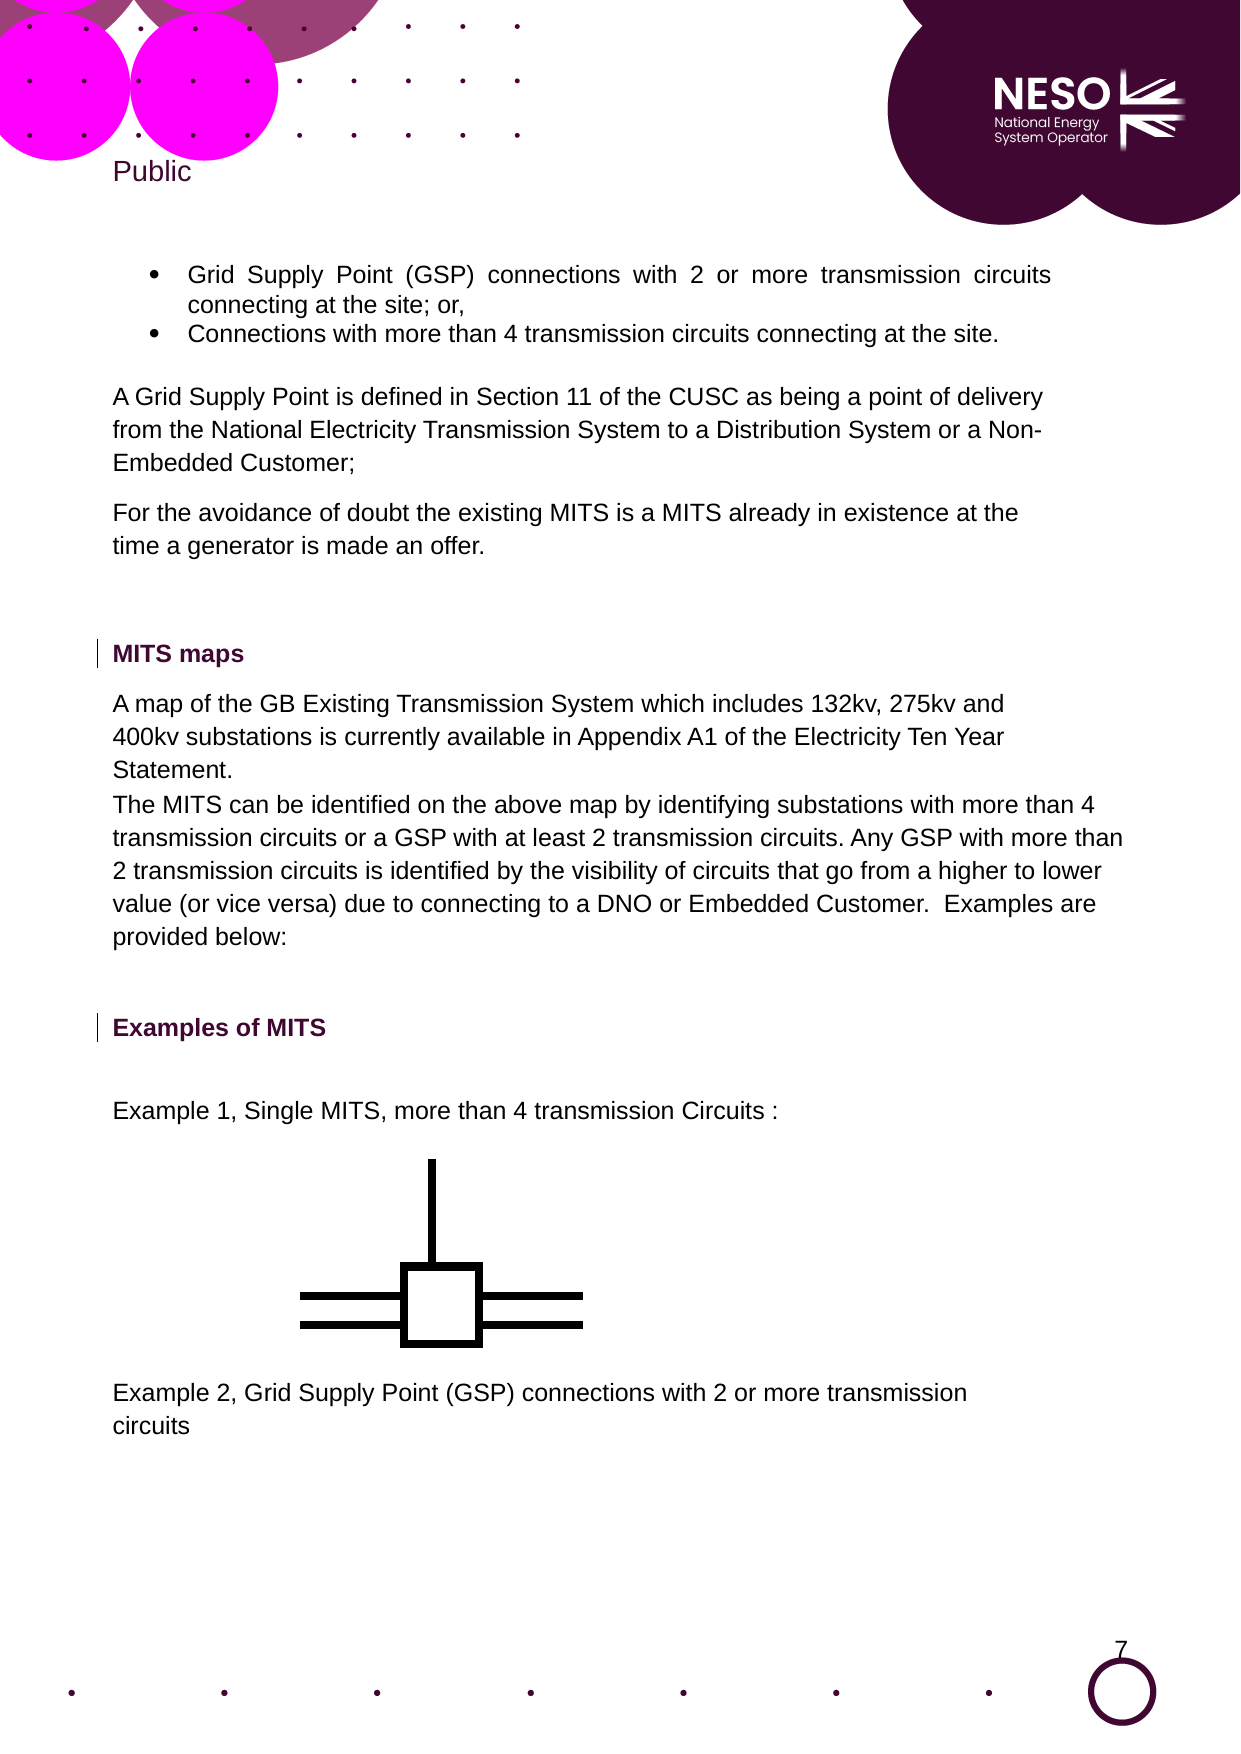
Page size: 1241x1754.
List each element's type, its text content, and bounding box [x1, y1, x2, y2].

picture [0, 0, 1241, 1753]
list Grid Supply Point (GSP) connections with 2 or more transmission circuits connecting at the site; or, [150, 260, 1052, 318]
subtitle Examples of MITS [112, 1013, 1128, 1042]
text Example 1, Single MITS, more than 4 transmission Circuits : [112, 1096, 1052, 1125]
text A Grid Supply Point is defined in Section 11 of the CUSC as being a point of delivery from the National Electricity Transmission System to a Distribution System or a Non-Embedded Customer; [112, 382, 1052, 477]
subtitle MITS maps [112, 639, 1128, 668]
text A map of the GB Existing Transmission System which includes 132kv, 275kv and 400kv substations is currently available in Appendix A1 of the Electricity Ten Year Statement. [112, 688, 1052, 783]
text For the avoidance of doubt the existing MITS is a MITS already in existence at the time a generator is made an offer. [112, 498, 1052, 560]
text Example 2, Grid Supply Point (GSP) connections with 2 or more transmission circuits [112, 1378, 1052, 1440]
list Connections with more than 4 transmission circuits connecting at the site. [150, 319, 1052, 348]
text The MITS can be identified on the above map by identifying substations with more than 4 transmission circuits or a GSP with at least 2 transmission circuits. Any GSP with more than 2 transmission circuits is identified by the visibility of circuits that go from a higher to lower value (or vice versa) due to connecting to a DNO or Embedded Customer. Examples are provided below: [112, 790, 1128, 951]
